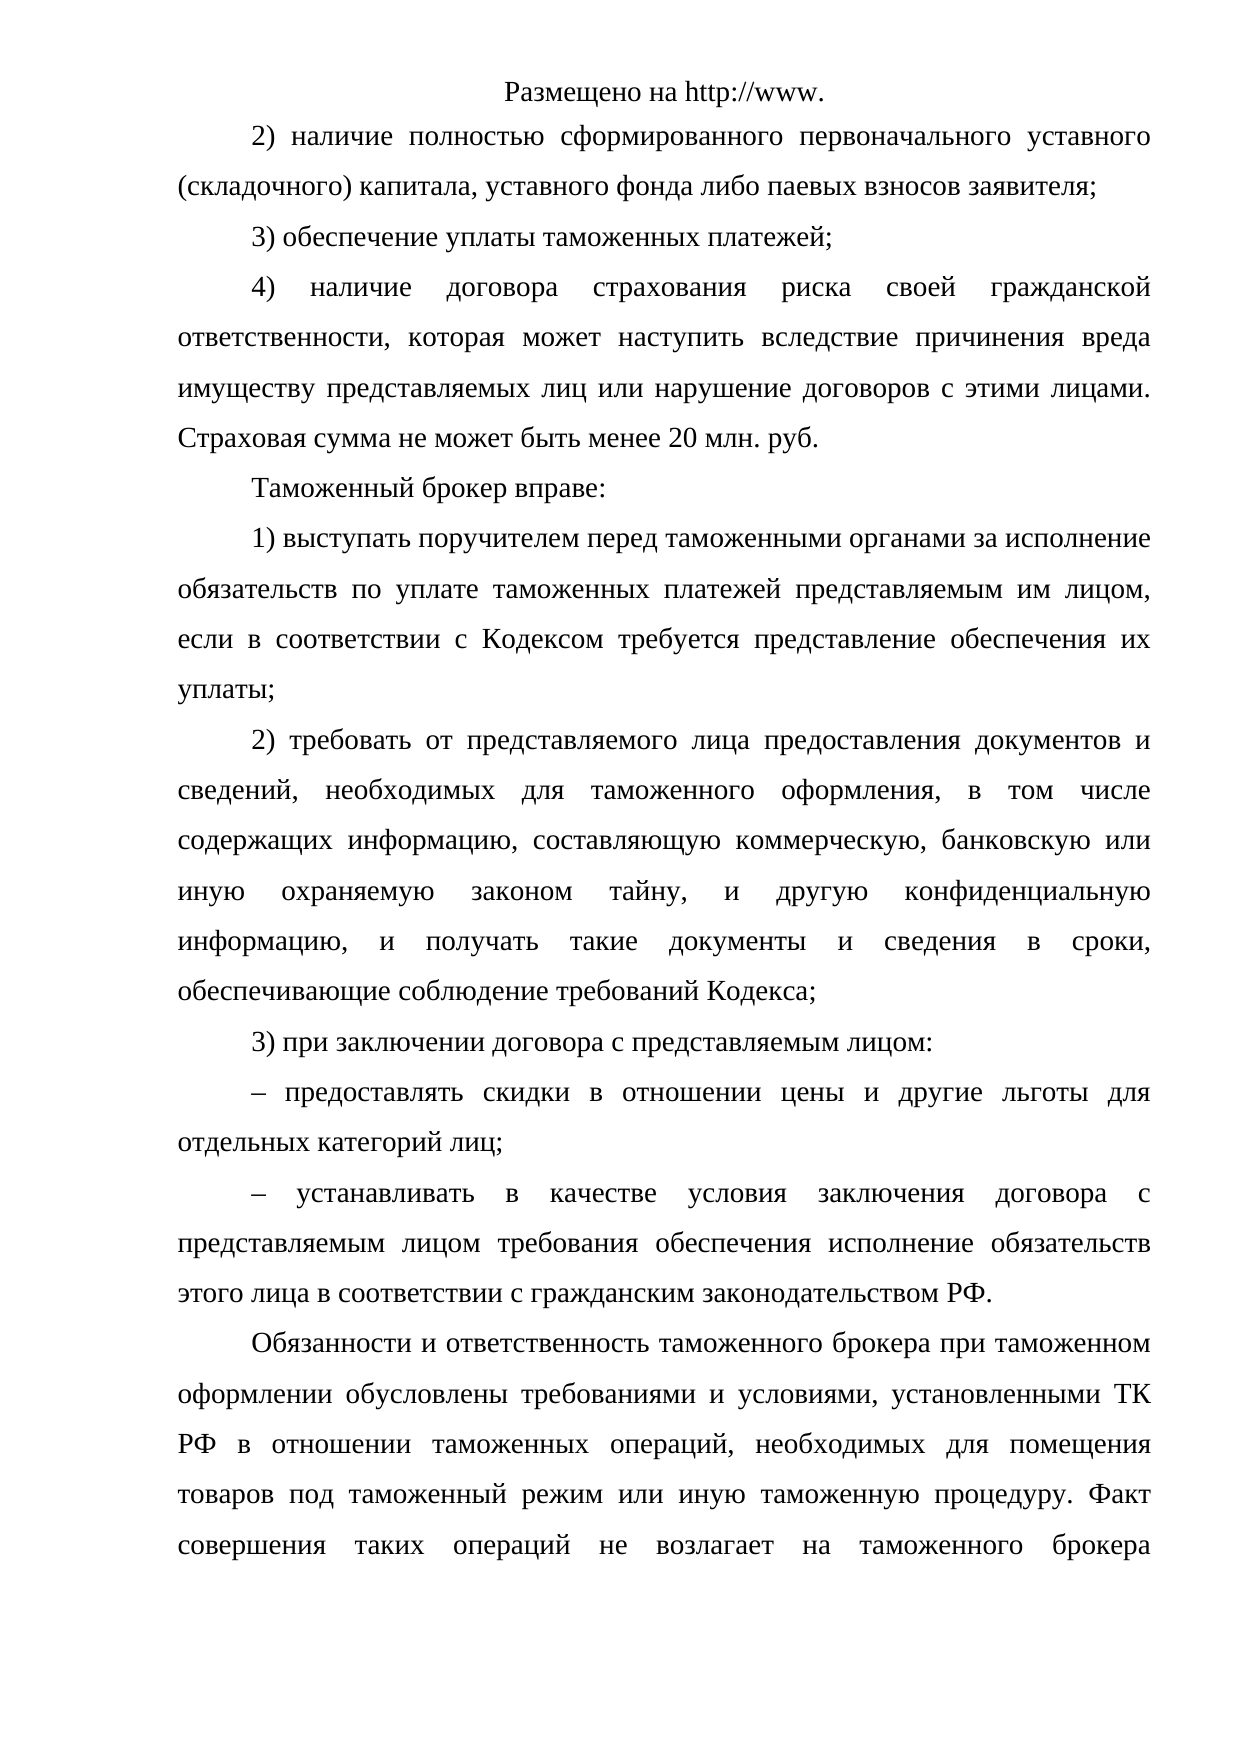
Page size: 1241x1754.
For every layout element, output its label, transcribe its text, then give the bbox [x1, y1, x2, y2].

text – предоставлять скидки в отношении цены и другие льготы для отдельных категорий лиц; [177, 1074, 1152, 1158]
text 3) при заключении договора с представляемым лицом: [177, 1024, 1152, 1057]
text Таможенный брокер вправе: [177, 470, 1152, 504]
text 4) наличие договора страхования риска своей гражданской ответственности, которая может наступить вследствие причинения вреда имуществу представляемых лиц или нарушение договоров с этими лицами. Страховая сумма не может быть менее 20 млн. руб. [177, 269, 1152, 453]
text 1) выступать поручителем перед таможенными органами за исполнение обязательств по уплате таможенных платежей представляемым им лицом, если в соответствии с Кодексом требуется представление обеспечения их уплаты; [177, 521, 1152, 705]
text 2) наличие полностью сформированного первоначального уставного (складочного) капитала, уставного фонда либо паевых взносов заявителя; [177, 118, 1152, 202]
text – устанавливать в качестве условия заключения договора с представляемым лицом требования обеспечения исполнение обязательств этого лица в соответствии с гражданским законодательством РФ. [177, 1175, 1152, 1309]
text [177, 1326, 1152, 1560]
text 2) требовать от представляемого лица предоставления документов и сведений, необходимых для таможенного оформления, в том числе содержащих информацию, составляющую коммерческую, банковскую или иную охраняемую законом тайну, и другую конфиденциальную информацию, и получать такие документы и сведения в сроки, обеспечивающие соблюдение требований Кодекса; [177, 722, 1152, 1007]
text 3) обеспечение уплаты таможенных платежей; [177, 219, 1152, 252]
